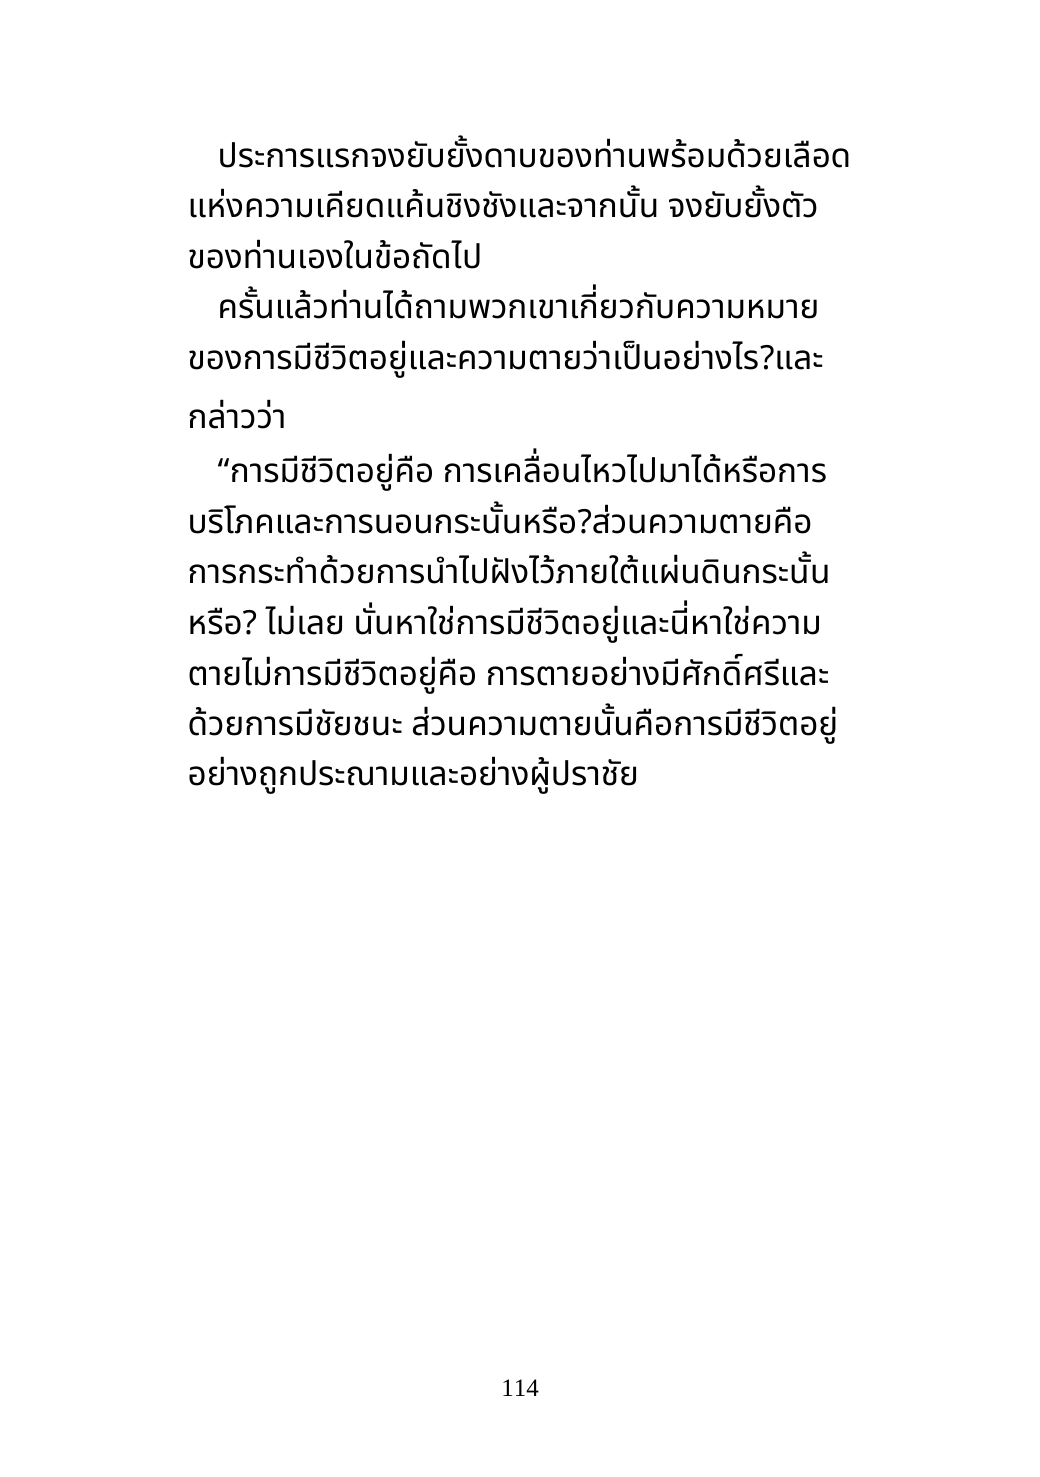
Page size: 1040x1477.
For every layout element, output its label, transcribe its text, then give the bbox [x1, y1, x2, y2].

text “การมีชีวิตอยู่คือ การเคลื่อนไหวไปมาได้หรือการบริโภคและการนอนกระนั้นหรือ?ส่วนความตายคือ การกระทำด้วยการนำไปฝังไว้ภายใต้แผ่นดินกระนั้นหรือ? ไม่เลย นั่นหาใช่การมีชีวิตอยู่และนี่หาใช่ความตายไม่การมีชีวิตอยู่คือ การตายอย่างมีศักดิ์ศรีและด้วยการมีชัยชนะ ส่วนความตายนั้นคือการมีชีวิตอยู่อย่างถูกประณามและอย่างผู้ปราชัย [187, 447, 852, 801]
text ครั้นแล้วท่านได้ถามพวกเขาเกี่ยวกับความหมายของการมีชีวิตอยู่และความตายว่าเป็นอย่างไร?และกล่าวว่า [187, 283, 852, 447]
text ประการแรกจงยับยั้งดาบของท่านพร้อมด้วยเลือดแห่งความเคียดแค้นชิงชังและจากนั้น จงยับยั้งตัวของท่านเองในข้อถัดไป [187, 132, 852, 283]
